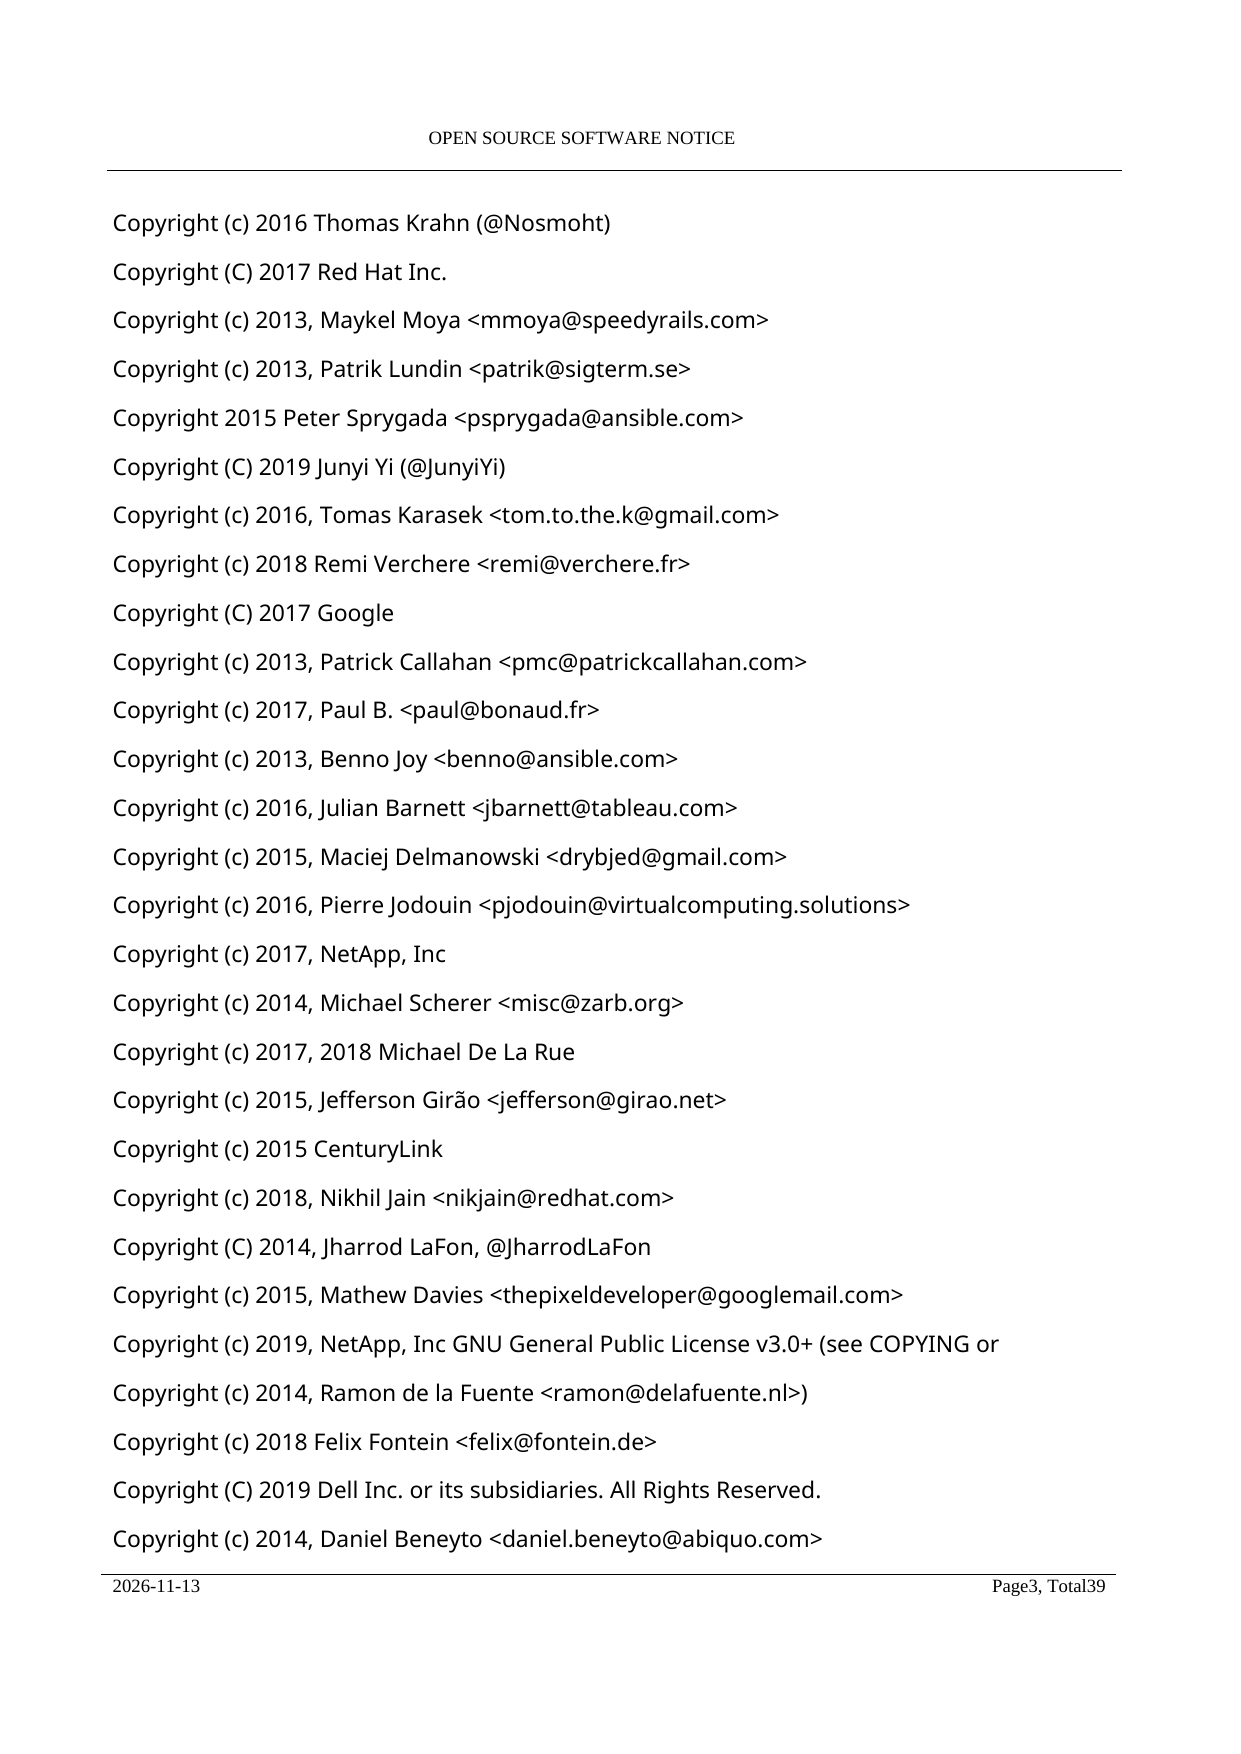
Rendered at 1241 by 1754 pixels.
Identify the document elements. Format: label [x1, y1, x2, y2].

text [112, 206, 1128, 1555]
